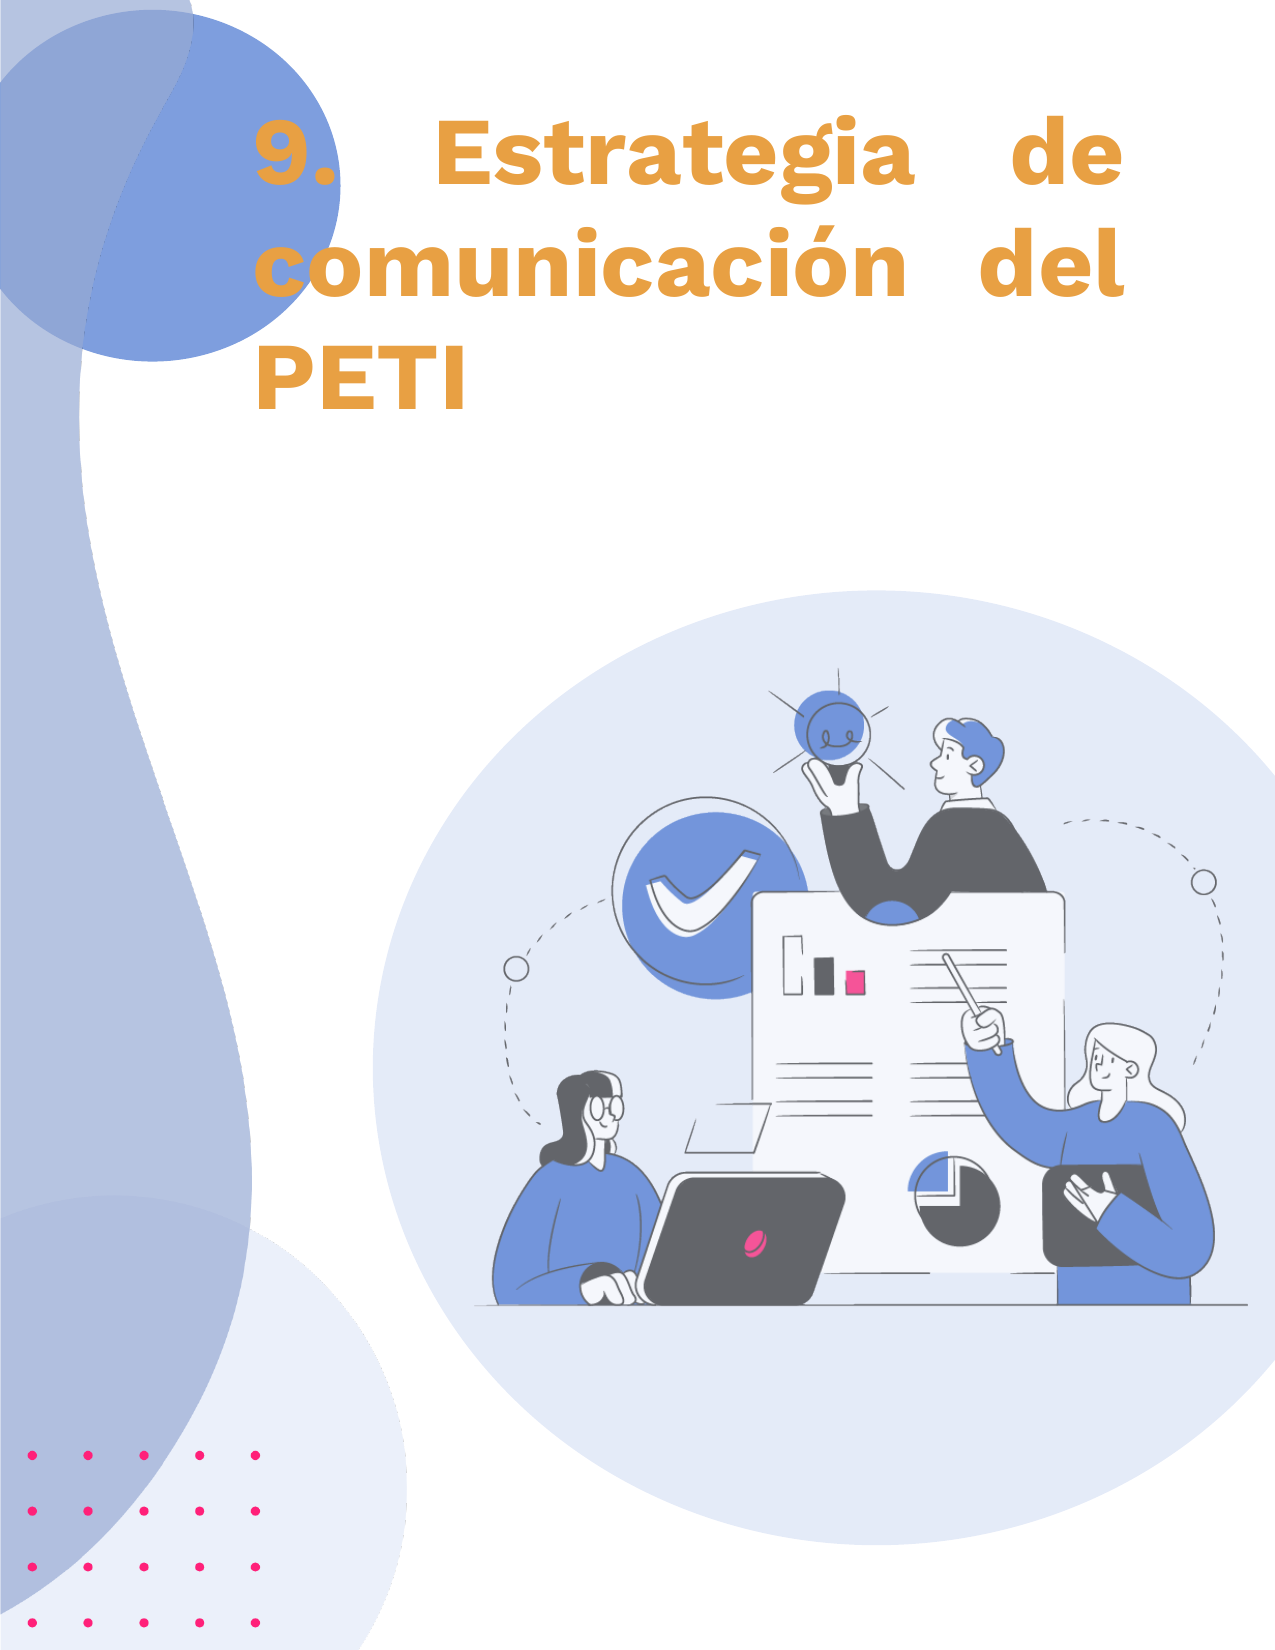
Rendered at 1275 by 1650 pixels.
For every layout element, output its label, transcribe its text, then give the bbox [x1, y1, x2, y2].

picture [0, 0, 407, 1650]
picture [447, 650, 1275, 1324]
text 9. Estrategia de comunicación del PETI [252, 95, 1125, 432]
